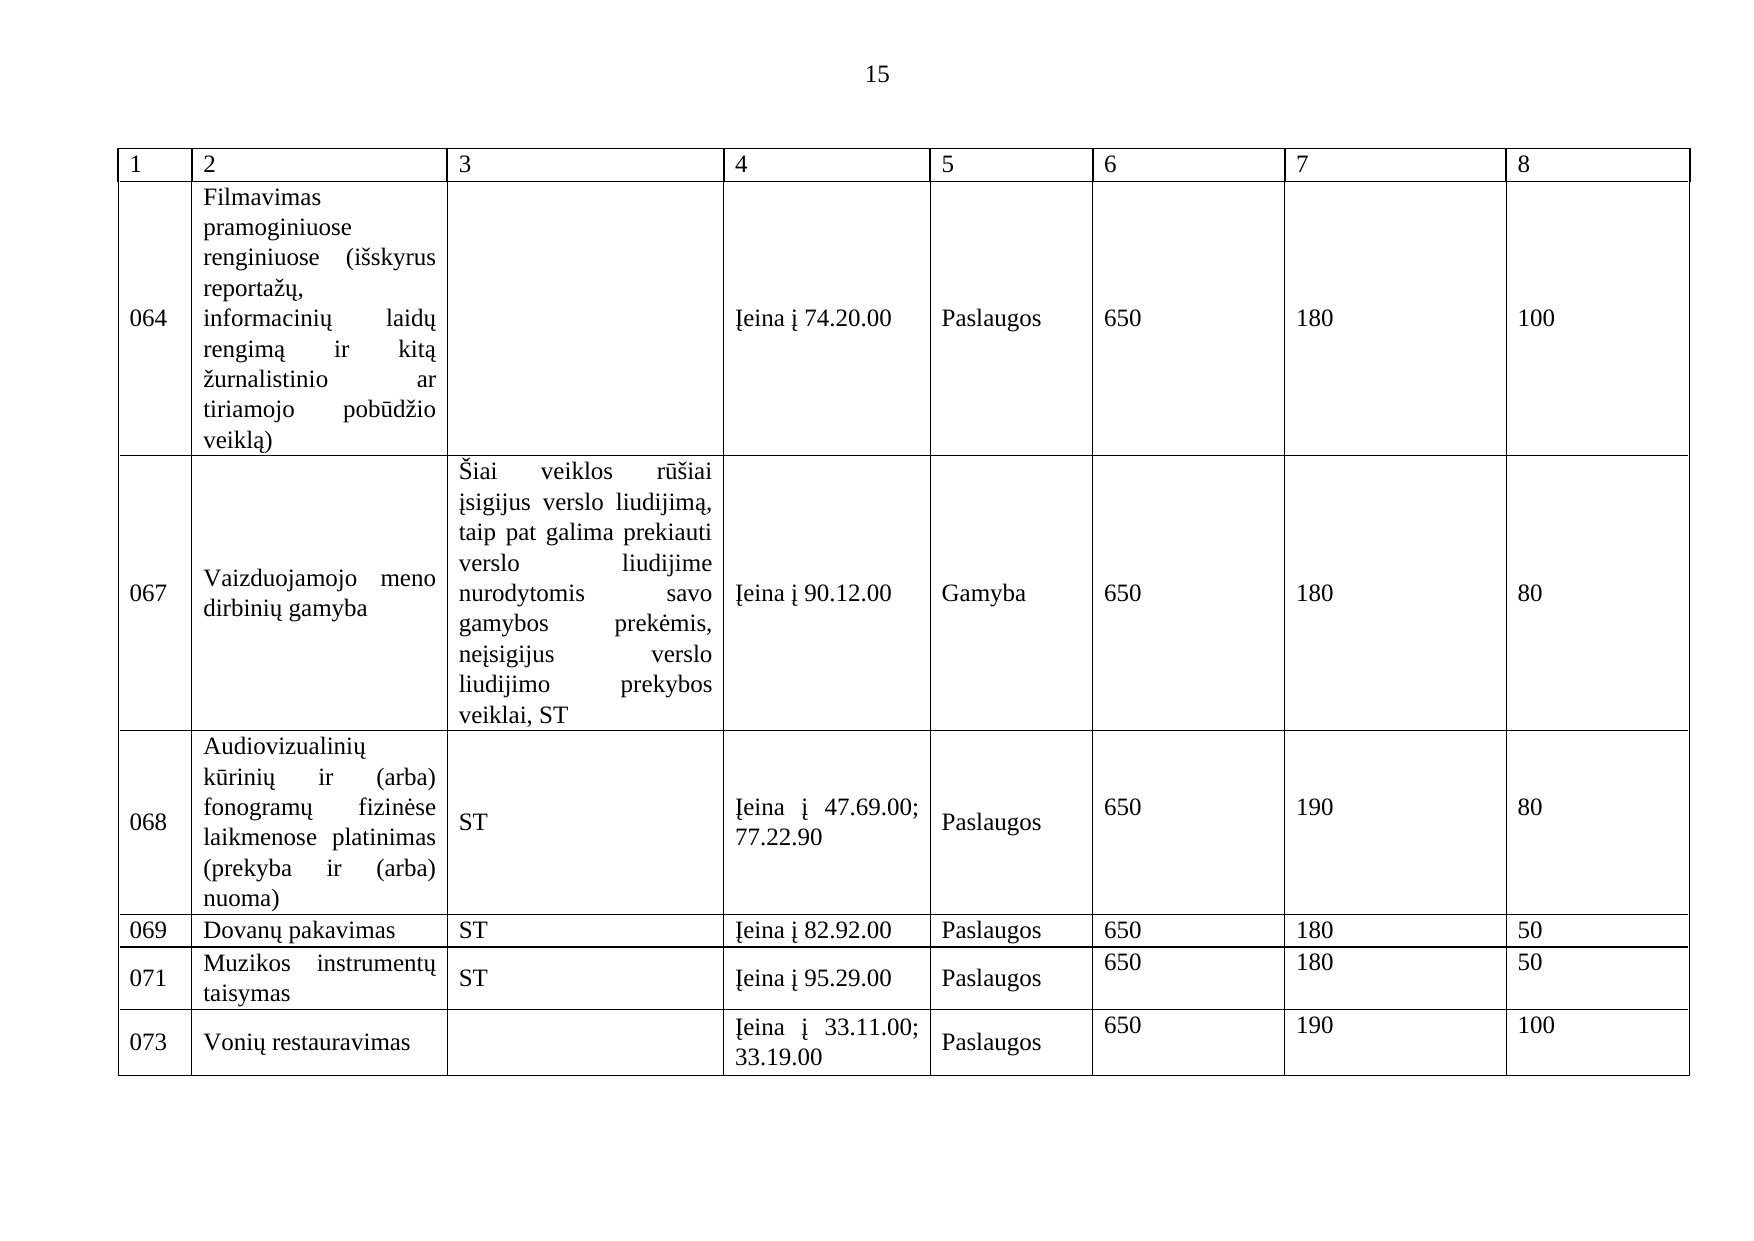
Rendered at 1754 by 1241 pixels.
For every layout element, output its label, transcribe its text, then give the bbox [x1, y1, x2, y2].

table_cell Paslaugos [931, 182, 1092, 455]
table_cell 650 [1093, 182, 1284, 455]
table_header 7 [1286, 149, 1505, 181]
table_cell Filmavimas pramoginiuose renginiuose (išskyrus reportažų, informacinių laidų rengimą ir kitą žurnalistinio ar tiriamojo pobūdžio veiklą) [192, 182, 447, 455]
table_cell 064 [119, 182, 191, 455]
table_cell 180 [1285, 456, 1506, 730]
table_cell 80 [1507, 455, 1689, 730]
table_cell Audiovizualinių kūrinių ir (arba) fonogramų fizinėse laikmenose platinimas (prekyba ir (arba) nuoma) [192, 731, 447, 914]
table_cell 650 [1093, 948, 1284, 1009]
table_cell 100 [1507, 181, 1689, 455]
table_cell Įeina į 74.20.00 [724, 182, 930, 455]
table_header 1 [119, 149, 191, 181]
table_cell Vonių restauravimas [192, 1010, 447, 1074]
table_header 5 [931, 149, 1092, 181]
table_cell Paslaugos [931, 915, 1092, 946]
table_cell 180 [1285, 182, 1506, 455]
table_cell Įeina į 82.92.00 [724, 915, 930, 946]
table_cell 650 [1093, 456, 1284, 730]
table_cell Įeina į 95.29.00 [724, 948, 930, 1009]
table_cell ST [448, 948, 723, 1009]
table_header 4 [725, 149, 929, 181]
table_cell 068 [119, 731, 191, 914]
table_cell ST [448, 731, 723, 914]
table_cell Įeina į 47.69.00; 77.22.90 [724, 731, 930, 914]
table_header 6 [1094, 149, 1284, 181]
table_cell 071 [119, 947, 191, 1009]
table_cell Paslaugos [931, 1010, 1092, 1074]
table_cell Paslaugos [931, 731, 1092, 914]
table_header 2 [193, 149, 446, 181]
table_header 8 [1507, 149, 1689, 181]
table_cell Dovanų pakavimas [192, 915, 447, 946]
table_cell 650 [1093, 731, 1284, 914]
table_cell Muzikos instrumentų taisymas [192, 948, 447, 1009]
table_cell 180 [1285, 915, 1506, 946]
table_cell 180 [1285, 948, 1506, 1009]
table_cell ST [448, 915, 723, 946]
table_cell 650 [1093, 915, 1284, 946]
table_cell Paslaugos [931, 948, 1092, 1009]
table_cell Vaizduojamojo meno dirbinių gamyba [192, 456, 447, 730]
table_cell 069 [119, 915, 191, 946]
table_cell Gamyba [931, 456, 1092, 730]
table_cell 073 [119, 1010, 191, 1074]
table_cell [448, 182, 723, 455]
table_cell 190 [1285, 1010, 1506, 1074]
table_cell [448, 1010, 723, 1074]
table_cell Įeina į 90.12.00 [724, 456, 930, 730]
table_cell 190 [1285, 731, 1506, 914]
table_cell Įeina į 33.11.00; 33.19.00 [724, 1010, 930, 1074]
table_cell 50 [1507, 914, 1689, 946]
table_header 3 [448, 149, 723, 181]
table_cell Šiai veiklos rūšiai įsigijus verslo liudijimą, taip pat galima prekiauti verslo liudijime nurodytomis savo gamybos prekėmis, neįsigijus verslo liudijimo prekybos veiklai, ST [448, 456, 723, 730]
table_cell 650 [1093, 1010, 1284, 1074]
table_cell 50 [1507, 946, 1689, 1009]
table_cell 80 [1507, 730, 1689, 914]
table_cell 100 [1507, 1009, 1689, 1074]
table_cell 067 [119, 456, 191, 730]
